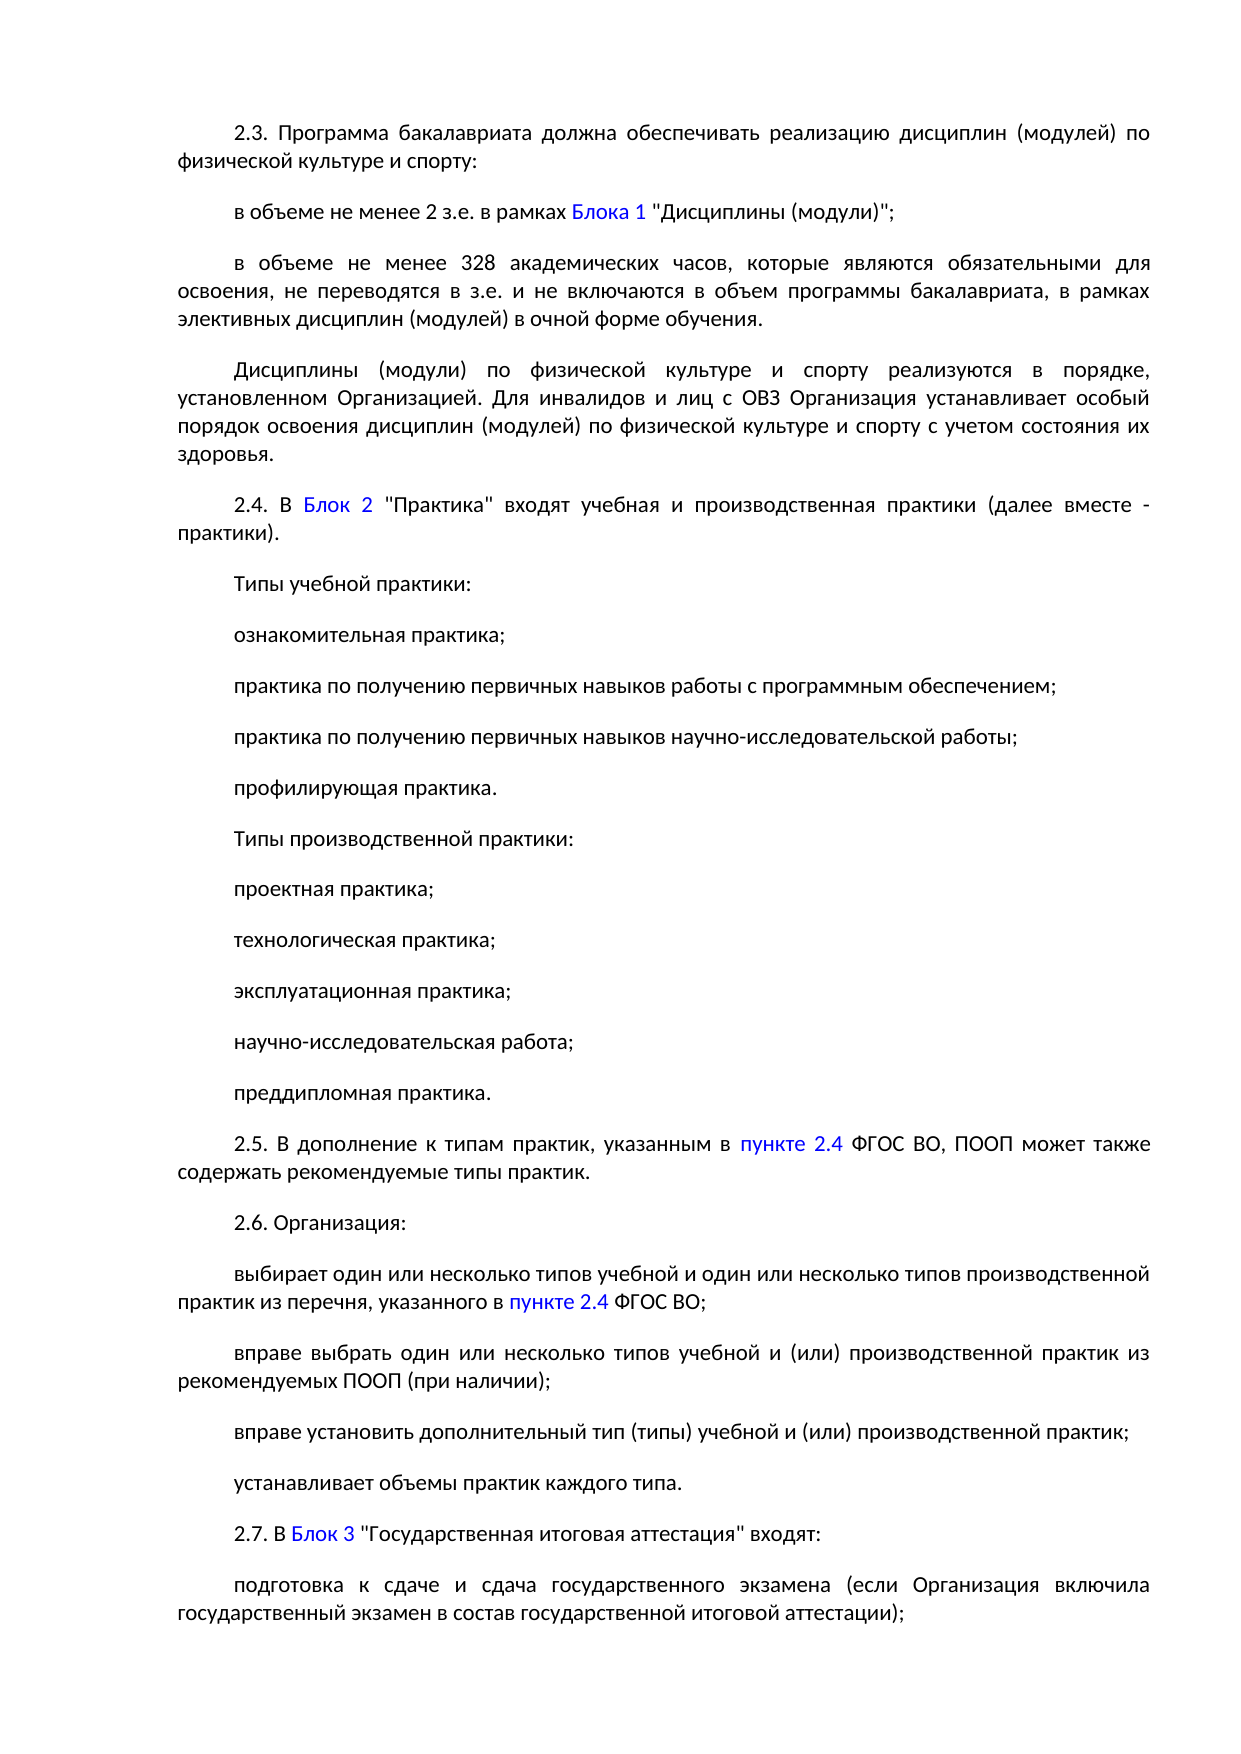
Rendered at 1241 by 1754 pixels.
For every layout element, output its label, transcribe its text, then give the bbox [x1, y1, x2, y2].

text практика по получению первичных навыков научно-исследовательской работы; [177, 722, 1152, 750]
text профилирующая практика. [177, 773, 1152, 801]
text ознакомительная практика; [177, 620, 1152, 648]
text подготовка к сдаче и сдача государственного экзамена (если Организация включила государственный экзамен в состав государственной итоговой аттестации); [177, 1570, 1152, 1626]
text эксплуатационная практика; [177, 976, 1152, 1004]
text технологическая практика; [177, 926, 1152, 953]
text Типы производственной практики: [177, 824, 1152, 852]
text проектная практика; [177, 874, 1152, 903]
text выбирает один или несколько типов учебной и один или несколько типов производственной практик из перечня, указанного в пункте 2.4 ФГОС ВО; [177, 1259, 1152, 1315]
text 2.4. В Блок 2 "Практика" входят учебная и производственная практики (далее вместе - практики). [177, 490, 1152, 546]
text вправе выбрать один или несколько типов учебной и (или) производственной практик из рекомендуемых ПООП (при наличии); [177, 1338, 1152, 1394]
text в объеме не менее 2 з.е. в рамках Блока 1 "Дисциплины (модули)"; [177, 197, 1152, 225]
text 2.6. Организация: [177, 1208, 1152, 1236]
text преддипломная практика. [177, 1078, 1152, 1106]
text в объеме не менее 328 академических часов, которые являются обязательными для освоения, не переводятся в з.е. и не включаются в объем программы бакалавриата, в рамках элективных дисциплин (модулей) в очной форме обучения. [177, 248, 1152, 332]
text устанавливает объемы практик каждого типа. [177, 1468, 1152, 1496]
text научно-исследовательская работа; [177, 1027, 1152, 1055]
text практика по получению первичных навыков работы с программным обеспечением; [177, 671, 1152, 699]
text вправе установить дополнительный тип (типы) учебной и (или) производственной практик; [177, 1417, 1152, 1445]
text 2.3. Программа бакалавриата должна обеспечивать реализацию дисциплин (модулей) по физической культуре и спорту: [177, 118, 1152, 174]
text Дисциплины (модули) по физической культуре и спорту реализуются в порядке, установленном Организацией. Для инвалидов и лиц с ОВЗ Организация устанавливает особый порядок освоения дисциплин (модулей) по физической культуре и спорту с учетом состояния их здоровья. [177, 355, 1152, 467]
text 2.5. В дополнение к типам практик, указанным в пункте 2.4 ФГОС ВО, ПООП может также содержать рекомендуемые типы практик. [177, 1129, 1152, 1185]
text 2.7. В Блок 3 "Государственная итоговая аттестация" входят: [177, 1519, 1152, 1547]
text Типы учебной практики: [177, 569, 1152, 597]
